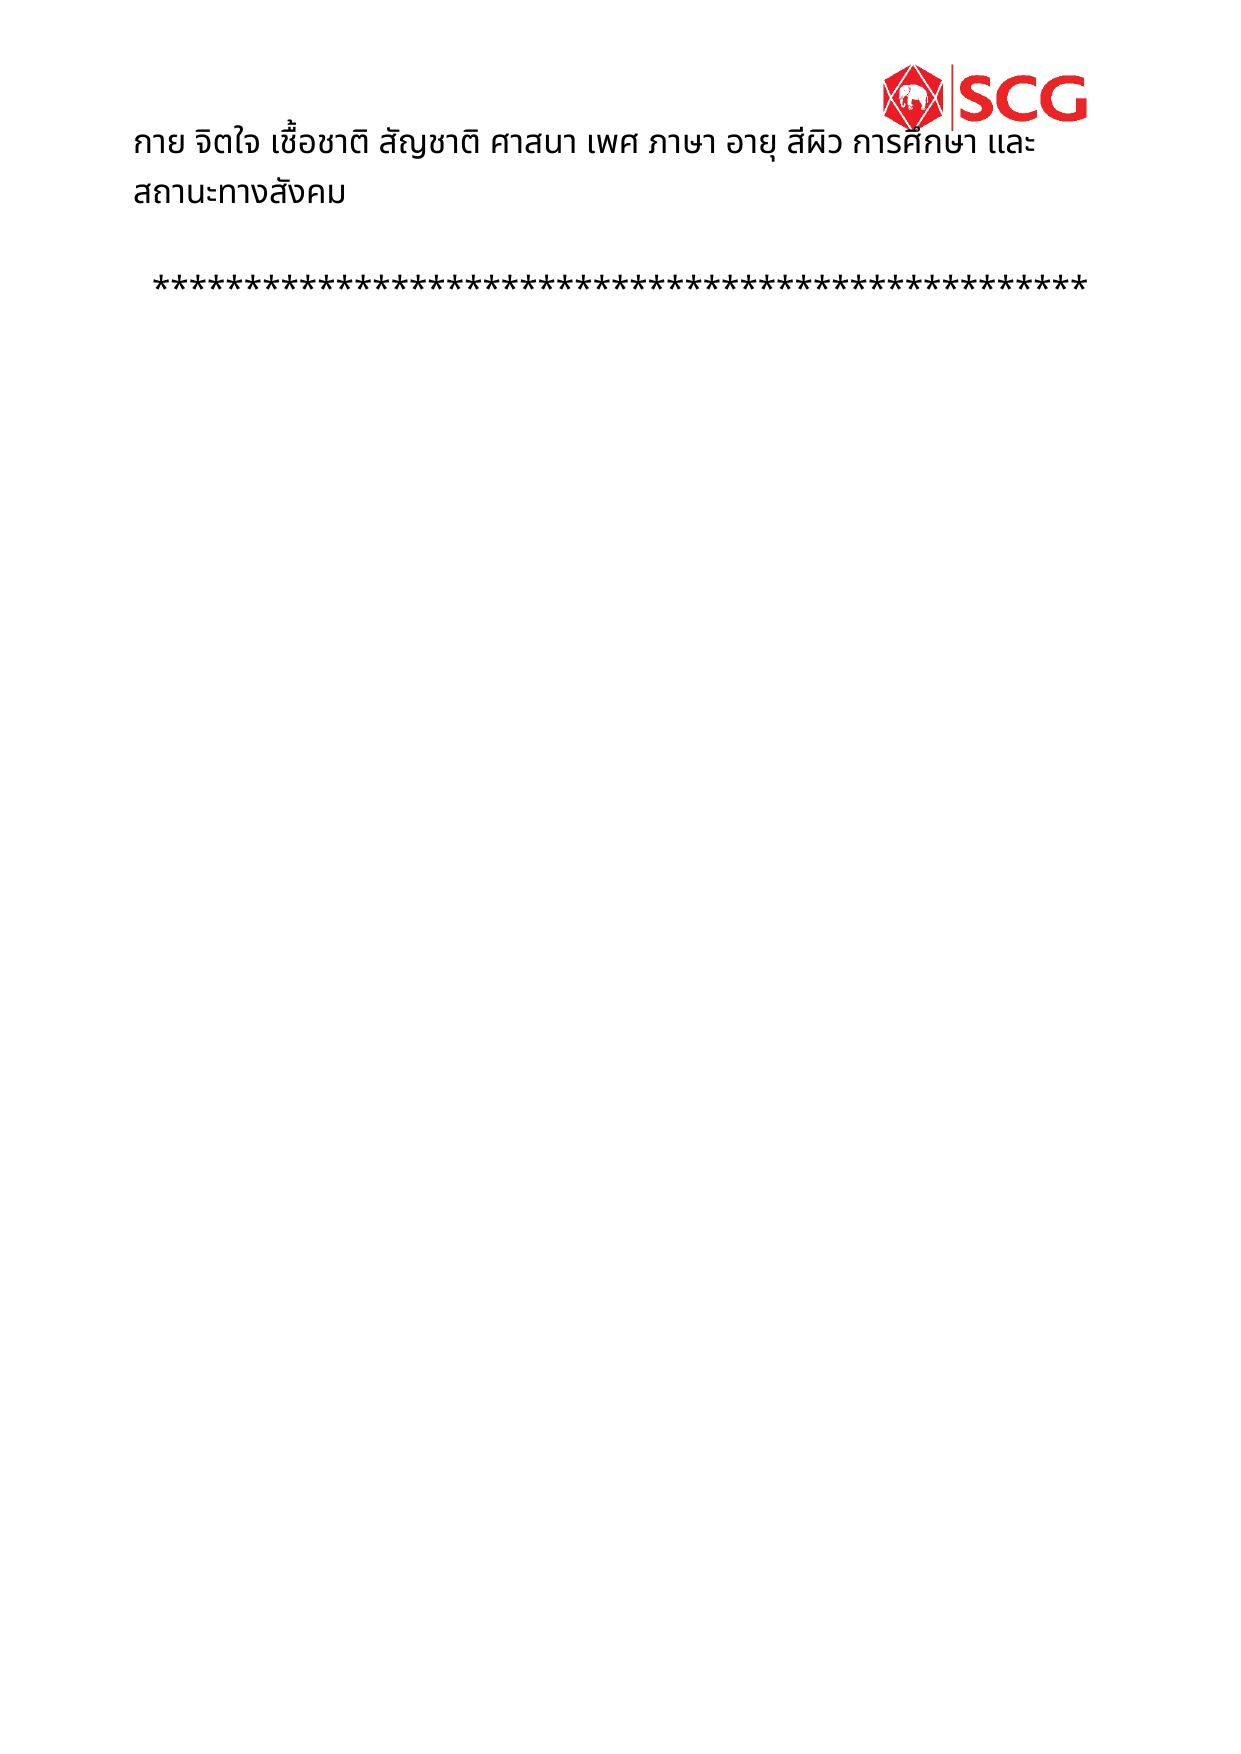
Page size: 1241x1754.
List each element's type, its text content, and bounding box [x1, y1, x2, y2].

text *************************************************** [133, 264, 1107, 310]
picture [850, 30, 1117, 165]
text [133, 118, 1107, 219]
